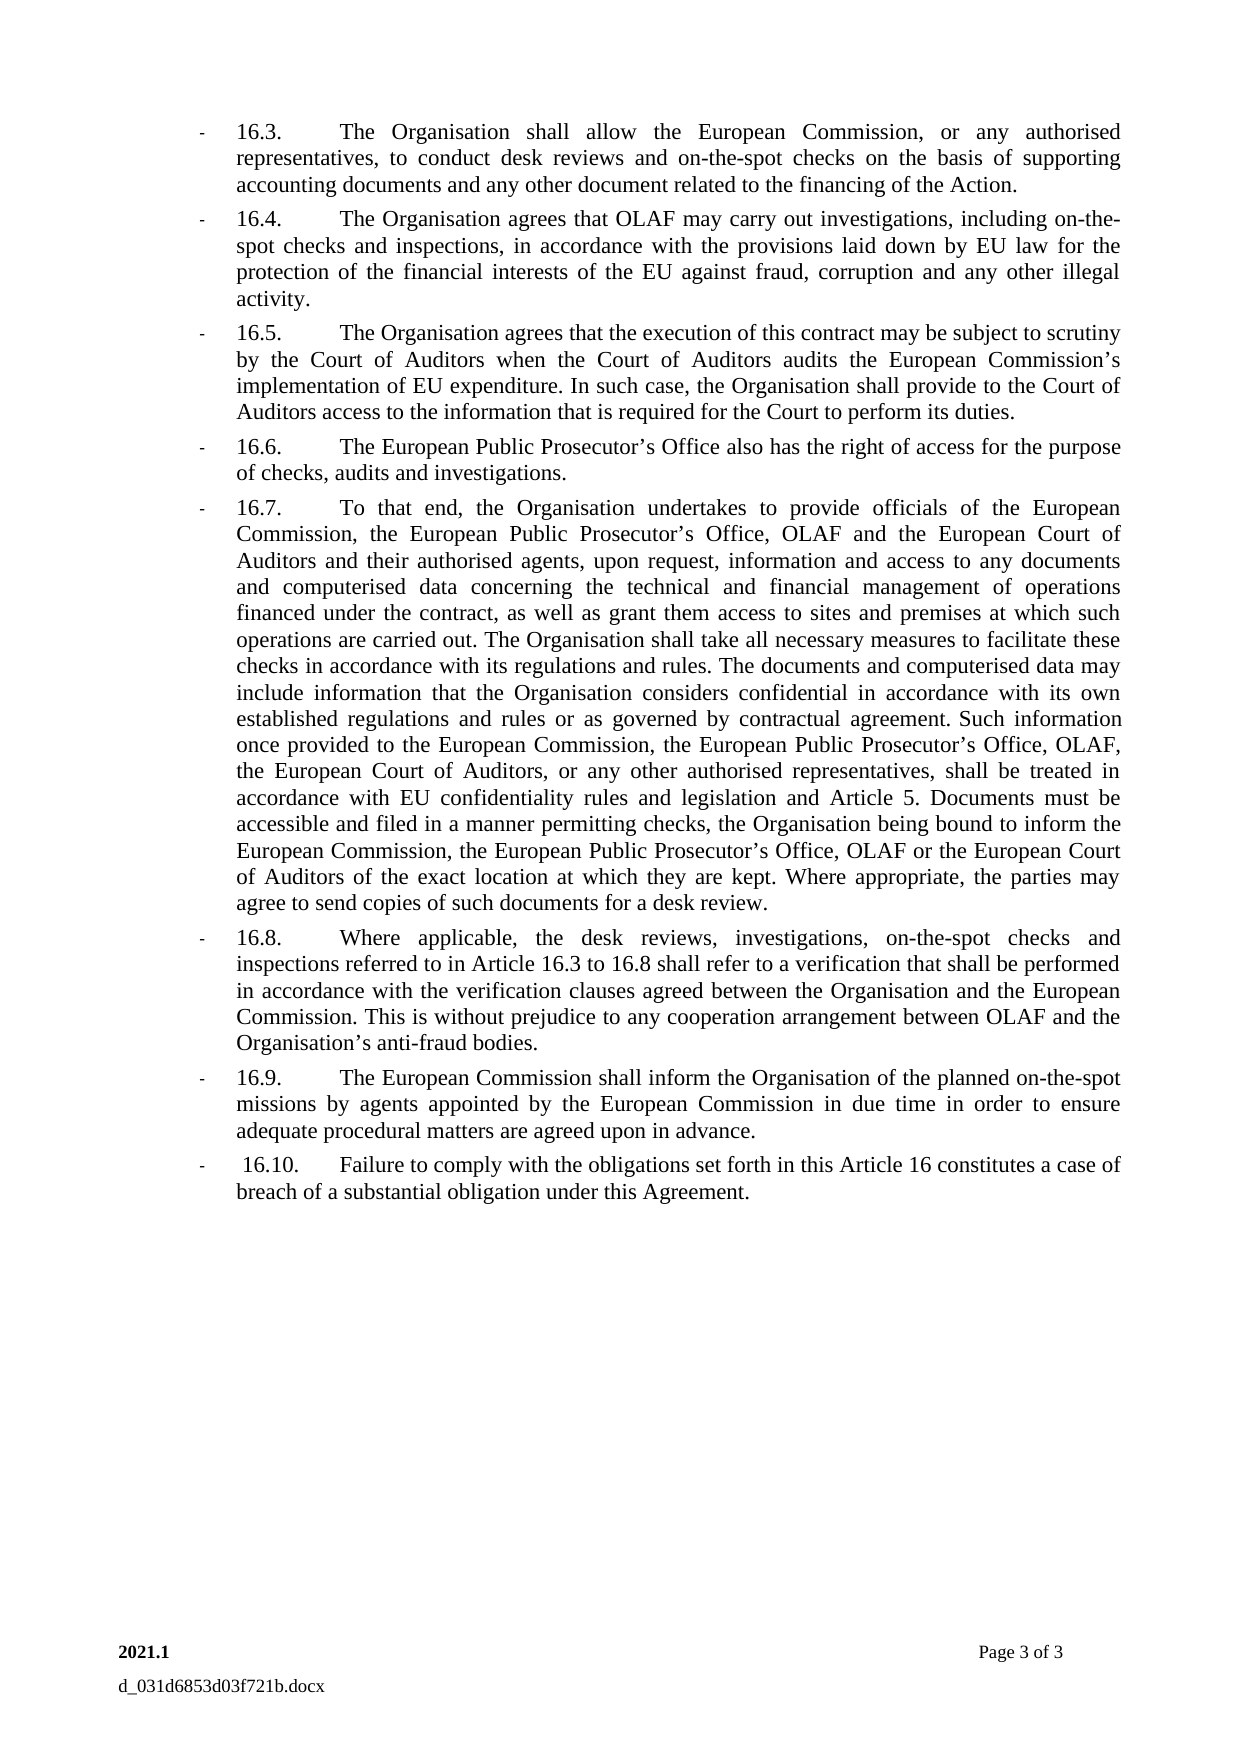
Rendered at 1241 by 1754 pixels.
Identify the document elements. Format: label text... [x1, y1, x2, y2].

list 16.8. Where applicable, the desk reviews, investigations, on-the-spot checks and inspections referred to in Article 16.3 to 16.8 shall refer to a verification that shall be performed in accordance with the verification clauses agreed between the Organisation and the European Commission. This is without prejudice to any cooperation arrangement between OLAF and the Organisation’s anti-fraud bodies. [199, 924, 1122, 1056]
list 16.4. The Organisation agrees that OLAF may carry out investigations, including on-the-spot checks and inspections, in accordance with the provisions laid down by EU law for the protection of the financial interests of the EU against fraud, corruption and any other illegal activity. [199, 206, 1122, 311]
list 16.6. The European Public Prosecutor’s Office also has the right of access for the purpose of checks, audits and investigations. [199, 433, 1122, 486]
list 16.9. The European Commission shall inform the Organisation of the planned on-the-spot missions by agents appointed by the European Commission in due time in order to ensure adequate procedural matters are agreed upon in advance. [199, 1064, 1122, 1143]
list 16.3. The Organisation shall allow the European Commission, or any authorised representatives, to conduct desk reviews and on-the-spot checks on the basis of supporting accounting documents and any other document related to the financing of the Action. [199, 118, 1122, 197]
list 16.10. Failure to comply with the obligations set forth in this Article 16 constitutes a case of breach of a substantial obligation under this Agreement. [199, 1152, 1122, 1204]
list 16.7. To that end, the Organisation undertakes to provide officials of the European Commission, the European Public Prosecutor’s Office, OLAF and the European Court of Auditors and their authorised agents, upon request, information and access to any documents and computerised data concerning the technical and financial management of operations financed under the contract, as well as grant them access to sites and premises at which such operations are carried out. The Organisation shall take all necessary measures to facilitate these checks in accordance with its regulations and rules. The documents and computerised data may include information that the Organisation considers confidential in accordance with its own established regulations and rules or as governed by contractual agreement. Such information once provided to the European Commission, the European Public Prosecutor’s Office, OLAF, the European Court of Auditors, or any other authorised representatives, shall be treated in accordance with EU confidentiality rules and legislation and Article 5. Documents must be accessible and filed in a manner permitting checks, the Organisation being bound to inform the European Commission, the European Public Prosecutor’s Office, OLAF or the European Court of Auditors of the exact location at which they are kept. Where appropriate, the parties may agree to send copies of such documents for a desk review. [199, 494, 1122, 916]
list 16.5. The Organisation agrees that the execution of this contract may be subject to scrutiny by the Court of Auditors when the Court of Auditors audits the European Commission’s implementation of EU expenditure. In such case, the Organisation shall provide to the Court of Auditors access to the information that is required for the Court to perform its duties. [199, 319, 1122, 425]
